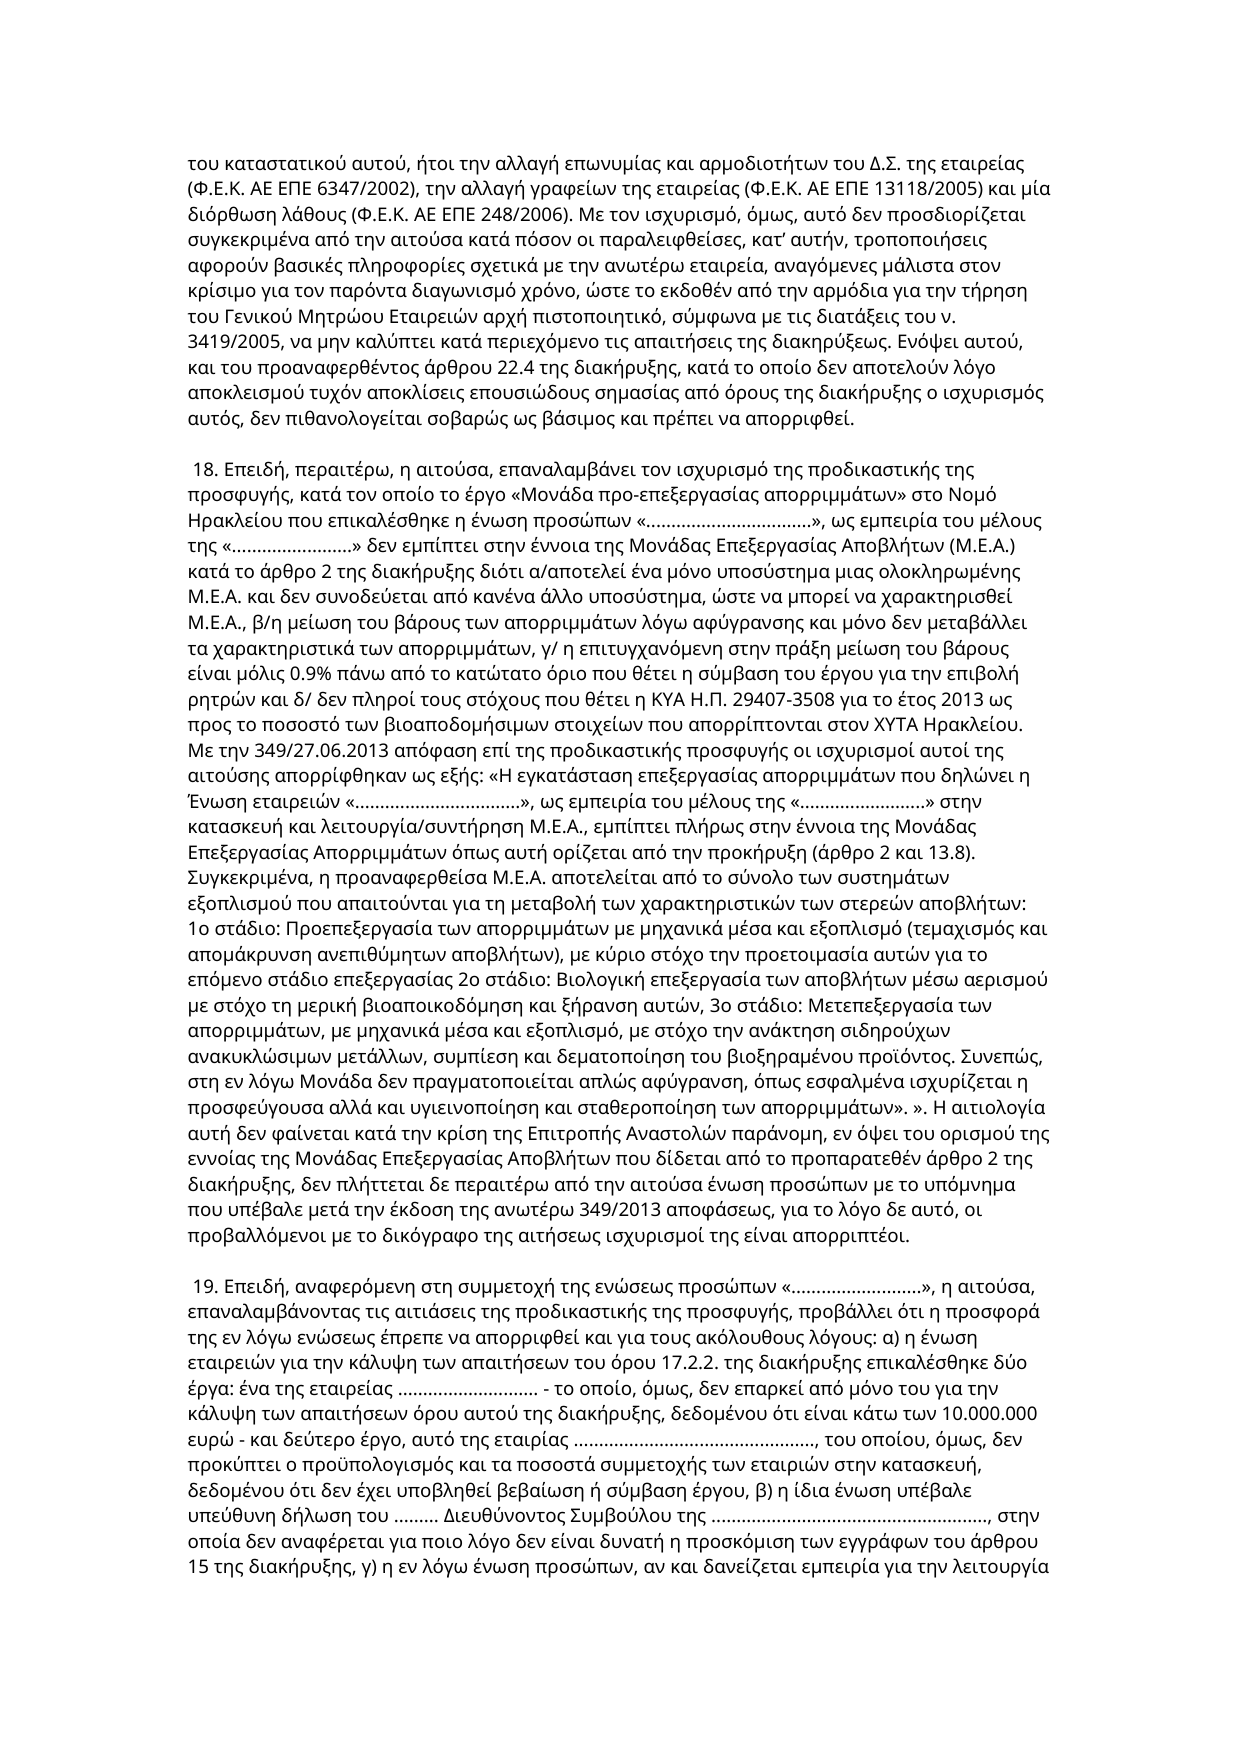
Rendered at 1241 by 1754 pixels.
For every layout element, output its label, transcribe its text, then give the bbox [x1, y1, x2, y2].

text 18. Επειδή, περαιτέρω, η αιτούσα, επαναλαμβάνει τον ισχυρισμό της προδικαστικής της προσφυγής, κατά τον οποίο το έργο «Μονάδα προ-επεξεργασίας απορριμμάτων» στο Νομό Ηρακλείου που επικαλέσθηκε η ένωση προσώπων «.................................», ως εμπειρία του μέλους της «........................» δεν εμπίπτει στην έννοια της Μονάδας Επεξεργασίας Αποβλήτων (Μ.Ε.Α.) κατά το άρθρο 2 της διακήρυξης διότι α/αποτελεί ένα μόνο υποσύστημα μιας ολοκληρωμένης Μ.Ε.Α. και δεν συνοδεύεται από κανένα άλλο υποσύστημα, ώστε να μπορεί να χαρακτηρισθεί Μ.Ε.Α., β/η μείωση του βάρους των απορριμμάτων λόγω αφύγρανσης και μόνο δεν μεταβάλλει τα χαρακτηριστικά των απορριμμάτων, γ/ η επιτυγχανόμενη στην πράξη μείωση του βάρους είναι μόλις 0.9% πάνω από το κατώτατο όριο που θέτει η σύμβαση του έργου για την επιβολή ρητρών και δ/ δεν πληροί τους στόχους που θέτει η ΚΥΑ Η.Π. 29407-3508 για το έτος 2013 ως προς το ποσοστό των βιοαποδομήσιμων στοιχείων που απορρίπτονται στον ΧΥΤΑ Ηρακλείου. Με την 349/27.06.2013 απόφαση επί της προδικαστικής προσφυγής οι ισχυρισμοί αυτοί της αιτούσης απορρίφθηκαν ως εξής: «Η εγκατάσταση επεξεργασίας απορριμμάτων που δηλώνει η Ένωση εταιρειών «.................................», ως εμπειρία του μέλους της «.........................» στην κατασκευή και λειτουργία/συντήρηση Μ.Ε.Α., εμπίπτει πλήρως στην έννοια της Μονάδας Επεξεργασίας Απορριμμάτων όπως αυτή ορίζεται από την προκήρυξη (άρθρο 2 και 13.8). Συγκεκριμένα, η προαναφερθείσα Μ.Ε.Α. αποτελείται από το σύνολο των συστημάτων εξοπλισμού που απαιτούνται για τη μεταβολή των χαρακτηριστικών των στερεών αποβλήτων: 1ο στάδιο: Προεπεξεργασία των απορριμμάτων με μηχανικά μέσα και εξοπλισμό (τεμαχισμός και απομάκρυνση ανεπιθύμητων αποβλήτων), με κύριο στόχο την προετοιμασία αυτών για το επόμενο στάδιο επεξεργασίας 2ο στάδιο: Βιολογική επεξεργασία των αποβλήτων μέσω αερισμού με στόχο τη μερική βιοαποικοδόμηση και ξήρανση αυτών, 3ο στάδιο: Μετεπεξεργασία των απορριμμάτων, με μηχανικά μέσα και εξοπλισμό, με στόχο την ανάκτηση σιδηρούχων ανακυκλώσιμων μετάλλων, συμπίεση και δεματοποίηση του βιοξηραμένου προϊόντος. Συνεπώς, στη εν λόγω Μονάδα δεν πραγματοποιείται απλώς αφύγρανση, όπως εσφαλμένα ισχυρίζεται η προσφεύγουσα αλλά και υγιεινοποίηση και σταθεροποίηση των απορριμμάτων». ». Η αιτιολογία αυτή δεν φαίνεται κατά την κρίση της Επιτροπής Αναστολών παράνομη, εν όψει του ορισμού της εννοίας της Μονάδας Επεξεργασίας Αποβλήτων που δίδεται από το προπαρατεθέν άρθρο 2 της διακήρυξης, δεν πλήττεται δε περαιτέρω από την αιτούσα ένωση προσώπων με το υπόμνημα που υπέβαλε μετά την έκδοση της ανωτέρω 349/2013 αποφάσεως, για το λόγο δε αυτό, οι προβαλλόμενοι με το δικόγραφο της αιτήσεως ισχυρισμοί της είναι απορριπτέοι. [187, 456, 1053, 1247]
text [187, 150, 1053, 431]
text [187, 1273, 1053, 1579]
